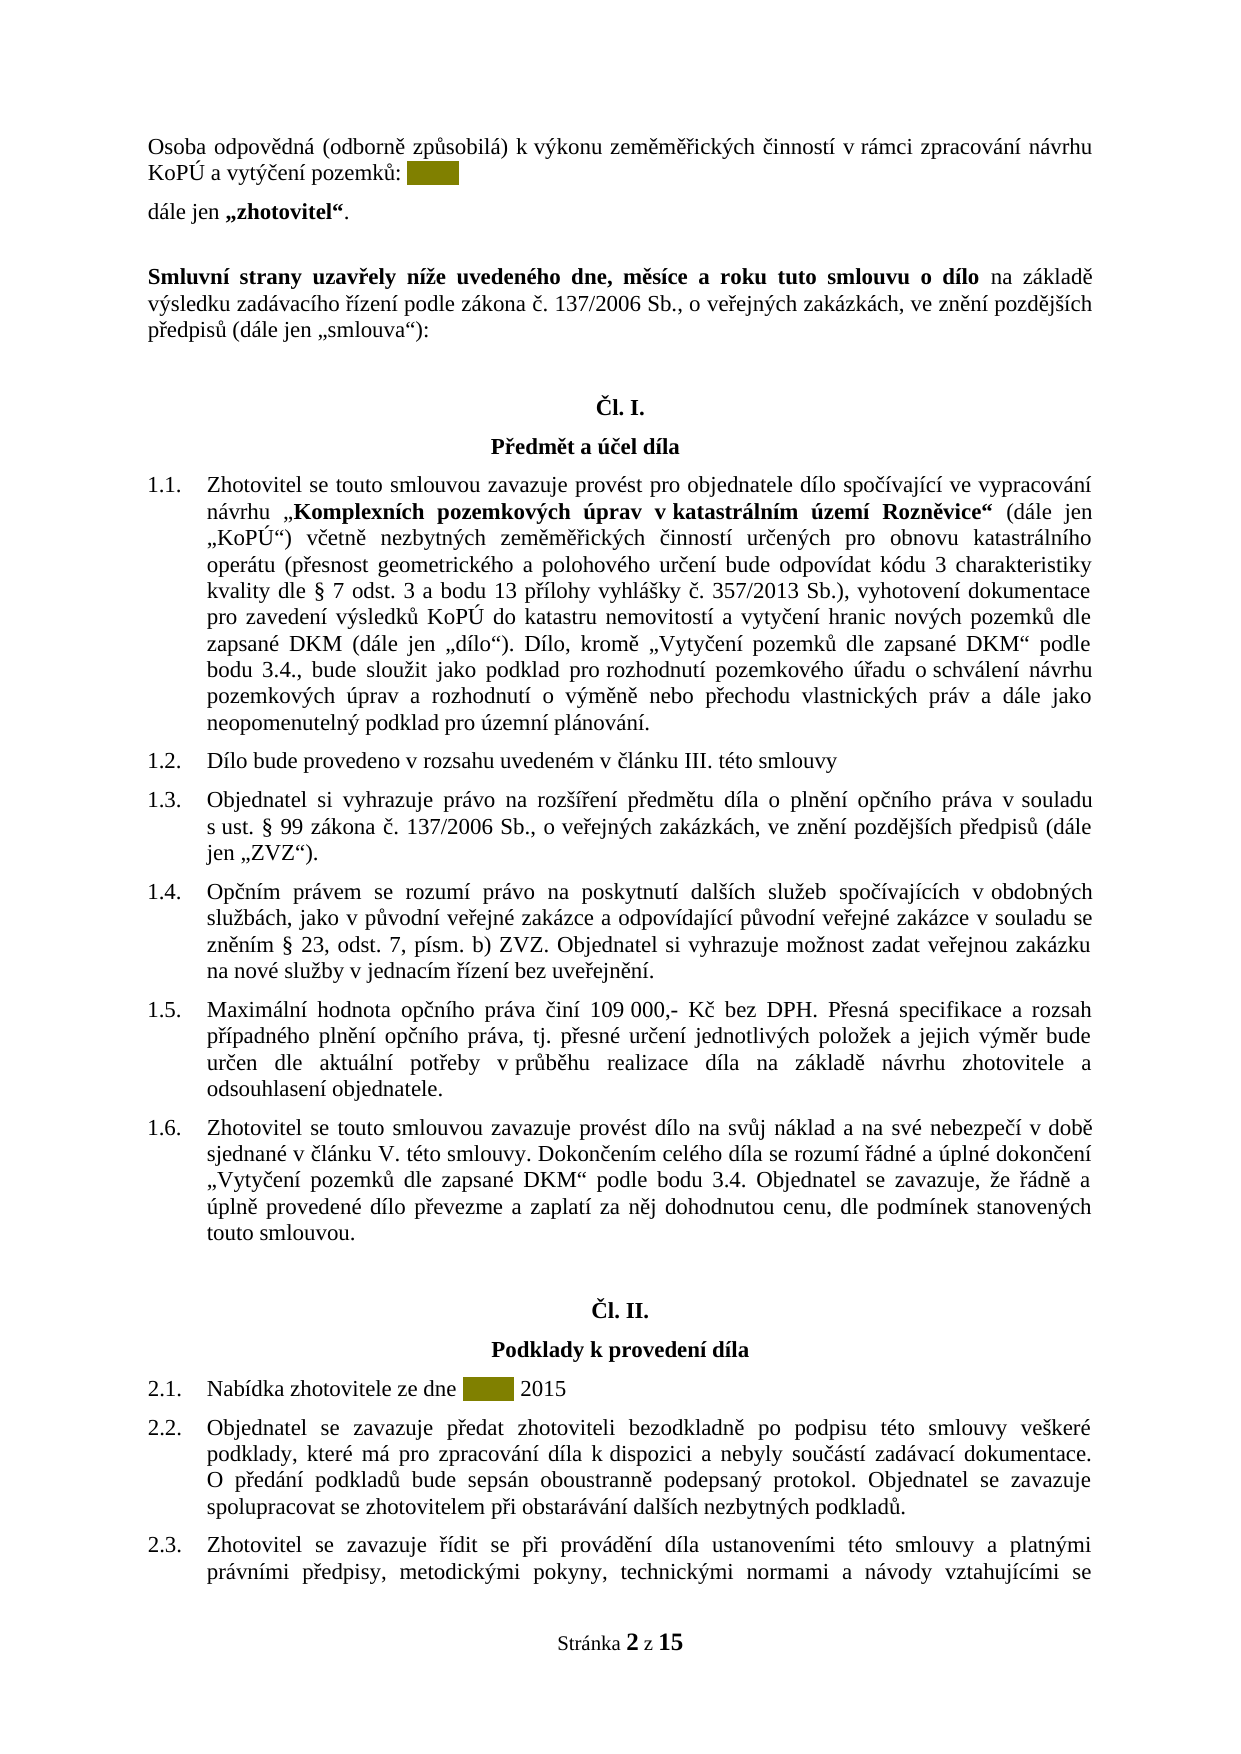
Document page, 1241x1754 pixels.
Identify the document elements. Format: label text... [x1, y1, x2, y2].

list Zhotovitel se touto smlouvou zavazuje provést pro objednatele dílo spočívající ve vypracování návrhu „Komplexních pozemkových úprav v katastrálním území Rozněvice“ (dále jen „KoPÚ“) včetně nezbytných zeměměřických činností určených pro obnovu katastrálního operátu (přesnost geometrického a polohového určení bude odpovídat kódu 3 charakteristiky kvality dle § 7 odst. 3 a bodu 13 přílohy vyhlášky č. 357/2013 Sb.), vyhotovení dokumentace pro zavedení výsledků KoPÚ do katastru nemovitostí a vytyčení hranic nových pozemků dle zapsané DKM (dále jen „dílo“). Dílo, kromě „Vytyčení pozemků dle zapsané DKM“ podle bodu 3.4., bude sloužit jako podklad pro rozhodnutí pozemkového úřadu o schválení návrhu pozemkových úprav a rozhodnutí o výměně nebo přechodu vlastnických práv a dále jako neopomenutelný podklad pro územní plánování. [147, 472, 1093, 735]
list Zhotovitel se touto smlouvou zavazuje provést dílo na svůj náklad a na své nebezpečí v době sjednané v článku V. této smlouvy. Dokončením celého díla se rozumí řádné a úplné dokončení „Vytyčení pozemků dle zapsané DKM“ podle bodu 3.4. Objednatel se zavazuje, že řádně a úplně provedené dílo převezme a zaplatí za něj dohodnutou cenu, dle podmínek stanovených touto smlouvou. [147, 1114, 1093, 1246]
list Maximální hodnota opčního práva činí 109 000,- Kč bez DPH. Přesná specifikace a rozsah případného plnění opčního práva, tj. přesné určení jednotlivých položek a jejich výměr bude určen dle aktuální potřeby v průběhu realizace díla na základě návrhu zhotovitele a odsouhlasení objednatele. [147, 996, 1093, 1101]
list Nabídka zhotovitele ze dne 2015 [148, 1375, 1093, 1401]
text Smluvní strany uzavřely níže uvedeného dne, měsíce a roku tuto smlouvu o dílo na základě výsledku zadávacího řízení podle zákona č. 137/2006 Sb., o veřejných zakázkách, ve znění pozdějších předpisů (dále jen „smlouva“): [148, 263, 1093, 342]
list Objednatel si vyhrazuje právo na rozšíření předmětu díla o plnění opčního práva v souladu s ust. § 99 zákona č. 137/2006 Sb., o veřejných zakázkách, ve znění pozdějších předpisů (dále jen „ZVZ“). [147, 786, 1093, 866]
text dále jen „zhotovitel“. [148, 198, 1093, 224]
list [148, 1532, 1093, 1584]
list Opčním právem se rozumí právo na poskytnutí dalších služeb spočívajících v obdobných službách, jako v původní veřejné zakázce a odpovídající původní veřejné zakázce v souladu se zněním § 23, odst. 7, písm. b) ZVZ. Objednatel si vyhrazuje možnost zadat veřejnou zakázku na nové služby v jednacím řízení bez uveřejnění. [147, 878, 1093, 983]
text Čl. II. [148, 1297, 1093, 1323]
list Objednatel se zavazuje předat zhotoviteli bezodkladně po podpisu této smlouvy veškeré podklady, které má pro zpracování díla k dispozici a nebyly součástí zadávací dokumentace. O předání podkladů bude sepsán oboustranně podepsaný protokol. Objednatel se zavazuje spolupracovat se zhotovitelem při obstarávání dalších nezbytných podkladů. [148, 1414, 1093, 1519]
subtitle Předmět a účel díla [148, 433, 1093, 459]
text Podklady k provedení díla [148, 1336, 1093, 1362]
text Osoba odpovědná (odborně způsobilá) k výkonu zeměměřických činností v rámci zpracování návrhu KoPÚ a vytýčení pozemků: [148, 133, 1093, 186]
list Dílo bude provedeno v rozsahu uvedeném v článku III. této smlouvy [147, 748, 1093, 774]
text Čl. I. [148, 394, 1093, 420]
